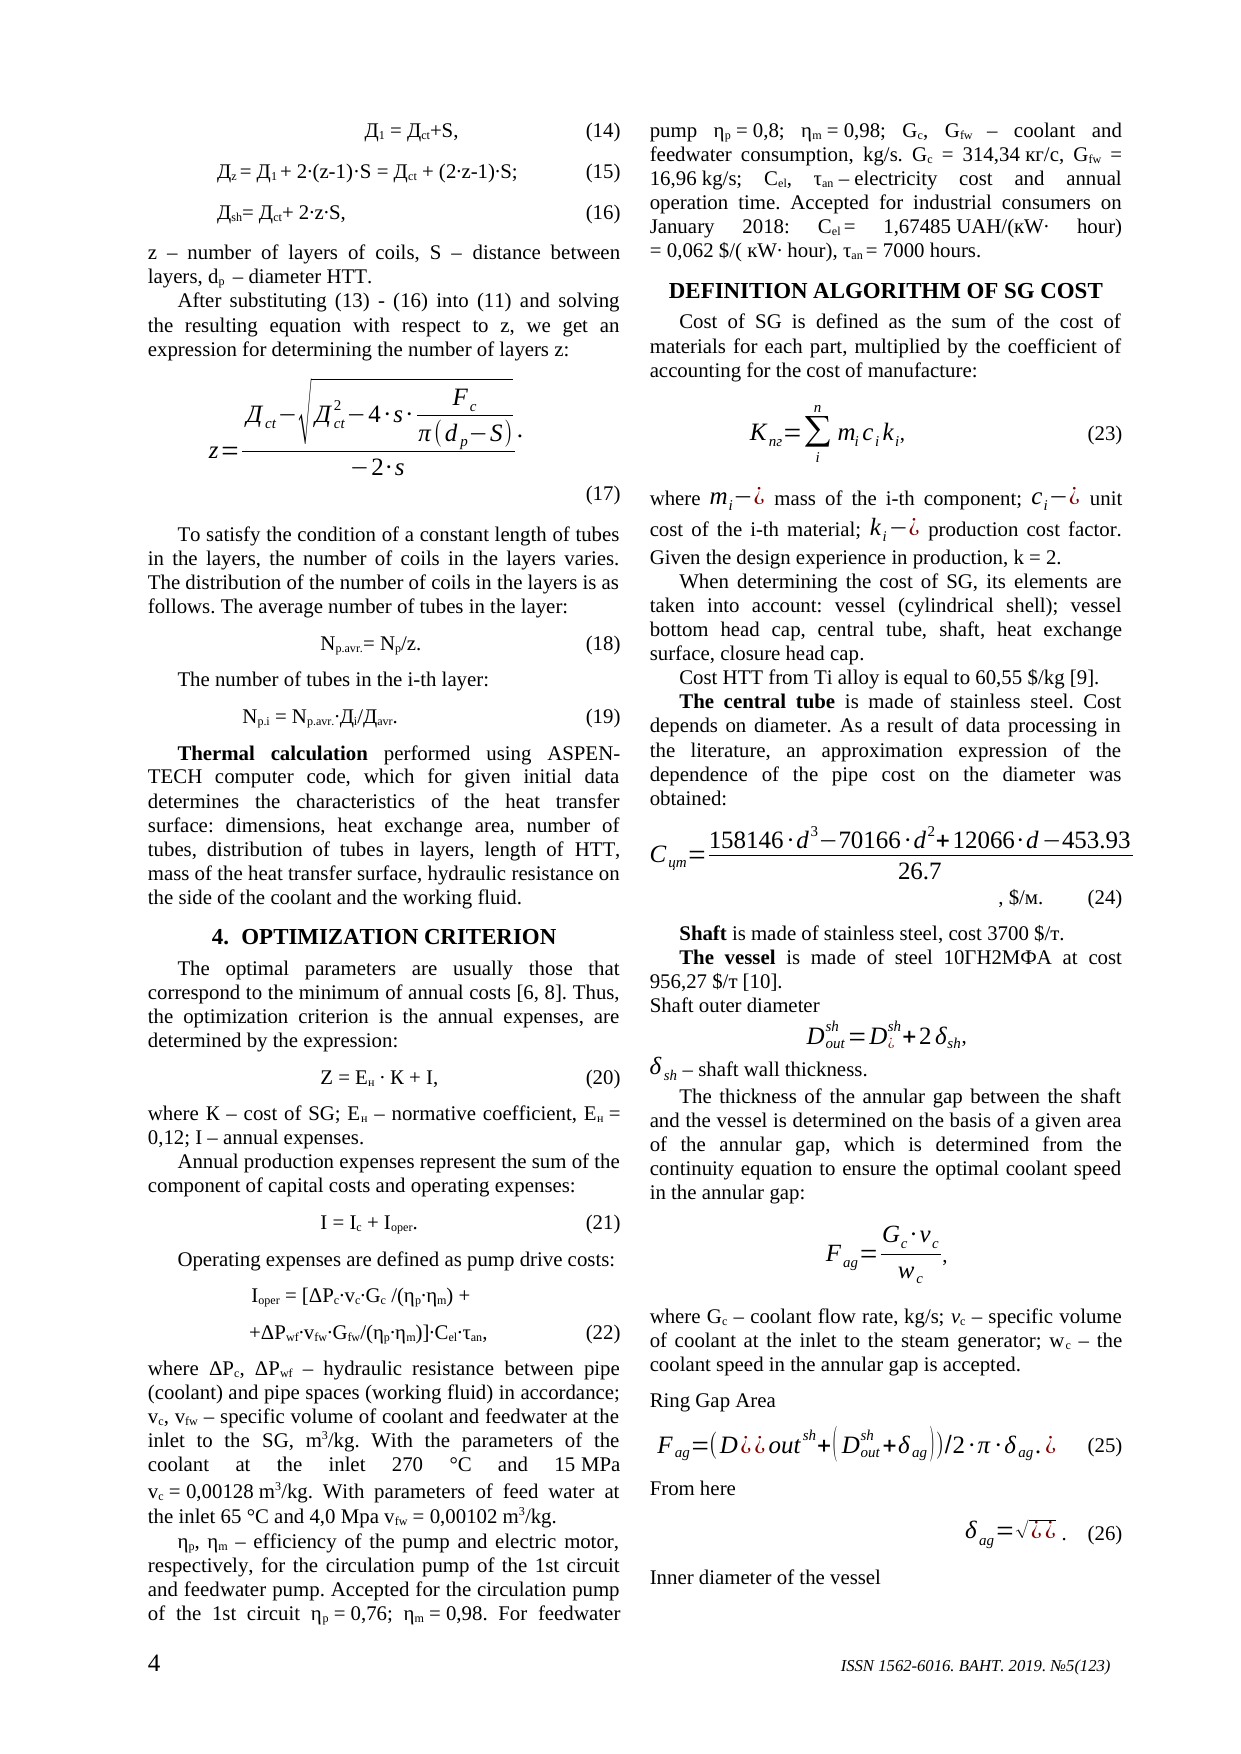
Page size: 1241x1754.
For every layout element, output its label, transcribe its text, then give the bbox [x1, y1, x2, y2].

text From here [649, 1476, 1122, 1500]
text The vessel is made of steel 10ГН2МФА at cost 956,27 $/т [10]. [649, 945, 1122, 993]
text Thermal calculation performed using ASPEN-TECH computer code, which for given initial data determines the characteristics of the heat transfer surface: dimensions, heat exchange area, number of tubes, distribution of tubes in layers, length of HТТ, mass of the heat transfer surface, hydraulic resistance on the side of the coolant and the working fluid. [148, 740, 620, 909]
text ηp, ηm – efficiency of the pump and electric motor, respectively, for the circulation pump of the 1st circuit and feedwater pump. Accepted for the circulation pump of the 1st circuit ηp = 0,76; ηm = 0,98. For feedwater pump ηp = 0,8; ηm = 0,98; Gc, Gfw – coolant and feedwater consumption, kg/s. Gc = 314,34 кг/с, Gfw = 16,96 kg/s; Сel, τan – electricity cost and annual operation time. Accepted for industrial consumers on January 2018: Сel = 1,67485 UAH/(кW∙ hour) = 0,062 $/( кW∙ hour), τan = 7000 hours. [649, 118, 1122, 262]
text Cost HТТ from Ti alloy is equal to 60,55 $/kg [9]. [649, 665, 1122, 689]
text After substituting (13) - (16) into (11) and solving the resulting equation with respect to z, we get an expression for determining the number of layers z: [148, 288, 620, 361]
text Annual production expenses represent the sum of the component of capital costs and operating expenses: [148, 1149, 620, 1197]
text where ΔРc, ΔРwf – hydraulic resistance between pipe (coolant) and pipe spaces (working fluid) in accordance; vc, vfw – specific volume of coolant and feedwater at the inlet to the SG, m3/kg. With the parameters of the coolant at the inlet 270 °С and 15 MPa vc = 0,00128 m3/kg. With parameters of feed water at the inlet 65 °С and 4,0 Мpа vfw = 0,00102 m3/kg. [148, 1356, 620, 1528]
text Inner diameter of the vessel [649, 1565, 1122, 1589]
list OPTIMIZATION CRITERION [148, 923, 620, 949]
text where К – cost of SG; Ен – normative coefficient, Ен = 0,12; І – annual expenses. [148, 1101, 620, 1149]
text Shaft is made of stainless steel, cost 3700 $/т. [649, 921, 1122, 945]
text Іoper = [ΔРc∙vc∙Gc /(ηp∙ηm) + [148, 1283, 620, 1307]
text І = Іc + Іoper. (21) [148, 1210, 620, 1234]
text Np.avr.= Np/z. (18) [148, 631, 620, 655]
text Д1 = Дct+S, (14) [148, 118, 620, 142]
text Shaft outer diameter [649, 993, 1122, 1017]
text , [649, 1017, 1122, 1052]
text where Gc – coolant flow rate, kg/s; vc – specific volume of coolant at the inlet to the steam generator; wc – the coolant speed in the annular gap is accepted. [649, 1304, 1122, 1376]
text – shaft wall thickness. [649, 1052, 1122, 1084]
text DEFINITION ALGORITHM of SG COST [649, 277, 1122, 303]
text To satisfy the condition of a constant length of tubes in the layers, the number of coils in the layers varies. The distribution of the number of coils in the layers is as follows. The average number of tubes in the layer: [148, 522, 620, 618]
text Дz = Д1 + 2∙(z-1)·S = Дct + (2∙z-1)∙S; (15) [148, 159, 620, 183]
text Дsh= Дct+ 2∙z∙S, (16) [148, 199, 620, 224]
text The thickness of the annular gap between the shaft and the vessel is determined on the basis of a given area of the annular gap, which is determined from the continuity equation to ensure the optimal coolant speed in the annular gap: [649, 1084, 1122, 1204]
text Cost of SG is defined as the sum of the cost of materials for each part, multiplied by the coefficient of accounting for the cost of manufacture: [649, 309, 1122, 382]
text Ring Gap Area [649, 1388, 1122, 1412]
text The optimal parameters are usually those that correspond to the minimum of annual costs [6, 8]. Thus, the optimization criterion is the annual expenses, are determined by the expression: [148, 956, 620, 1052]
text , [649, 1221, 1122, 1287]
text When determining the cost of SG, its elements are taken into account: vessel (cylindrical shell); vessel bottom head cap, central tube, shaft, heat exchange surface, closure head cap. [649, 569, 1122, 665]
text . (26) [649, 1517, 1122, 1548]
text ηp, ηm – efficiency of the pump and electric motor, respectively, for the circulation pump of the 1st circuit and feedwater pump. Accepted for the circulation pump of the 1st circuit ηp = 0,76; ηm = 0,98. For feedwater pump ηp = 0,8; ηm = 0,98; Gc, Gfw – coolant and feedwater consumption, kg/s. Gc = 314,34 кг/с, Gfw = 16,96 kg/s; Сel, τan – electricity cost and annual operation time. Accepted for industrial consumers on January 2018: Сel = 1,67485 UAH/(кW∙ hour) = 0,062 $/( кW∙ hour), τan = 7000 hours. [148, 1528, 620, 1625]
text Z = Ен ∙ К + І, (20) [148, 1064, 620, 1089]
text Np.i = Np.avr.∙Ді/Дavr. (19) [148, 704, 620, 728]
text +ΔРwf∙vfw∙Gfw/(ηp∙ηm)]∙Сel∙τan, (22) [148, 1319, 620, 1344]
text . (17) [148, 377, 620, 505]
text , $/м. (24) [649, 822, 1122, 909]
text (25) [649, 1425, 1122, 1464]
text where mass of the i-th component; unit cost of the i-th material; production cost factor. Given the design experience in production, k = 2. [649, 482, 1122, 569]
text z – number of layers of coils, S – distance between layers, dp – diameter HТТ. [148, 240, 620, 288]
text , (23) [649, 398, 1122, 466]
text The central tube is made of stainless steel. Cost depends on diameter. As a result of data processing in the literature, an approximation expression of the dependence of the pipe cost on the diameter was obtained: [649, 689, 1122, 810]
text Operating expenses are defined as pump drive costs: [148, 1246, 620, 1271]
text The number of tubes in the i-th layer: [148, 667, 620, 691]
